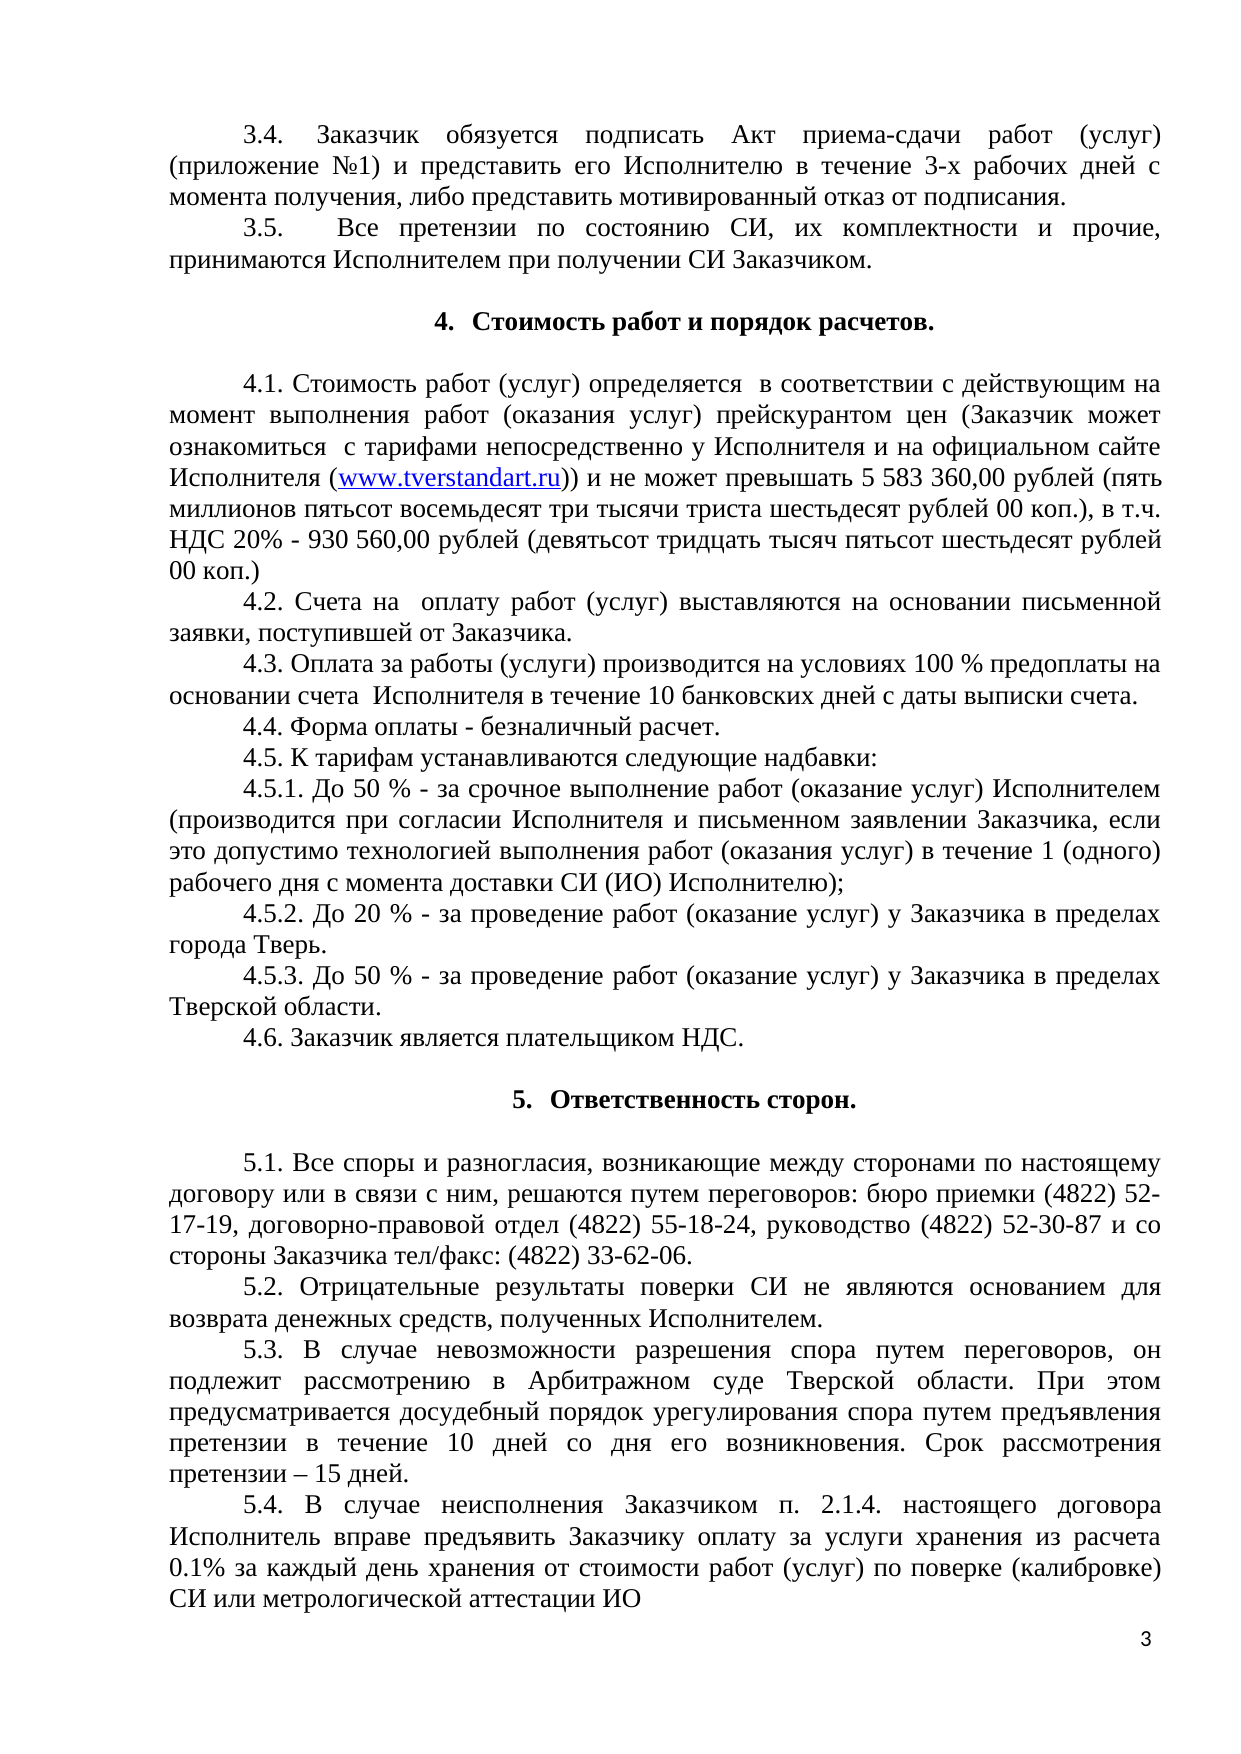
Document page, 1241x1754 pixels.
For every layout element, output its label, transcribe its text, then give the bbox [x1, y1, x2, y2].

text 3.5. Все претензии по состоянию СИ, их комплектности и прочие, принимаются Исполнителем при получении СИ Заказчиком. [169, 212, 1162, 274]
text 4.5. К тарифам устанавливаются следующие надбавки: [169, 741, 1162, 772]
text 5.1. Все споры и разногласия, возникающие между сторонами по настоящему договору или в связи с ним, решаются путем переговоров: бюро приемки (4822) 52-17-19, договорно-правовой отдел (4822) 55-18-24, руководство (4822) 52-30-87 и со стороны Заказчика тел/факс: (4822) 33-62-06. [169, 1146, 1162, 1271]
text 3.4. Заказчик обязуется подписать Акт приема-сдачи работ (услуг) (приложение №1) и представить его Исполнителю в течение 3-х рабочих дней с момента получения, либо представить мотивированный отказ от подписания. [169, 118, 1162, 212]
text 4.1. Стоимость работ (услуг) определяется в соответствии с действующим на момент выполнения работ (оказания услуг) прейскурантом цен (Заказчик может ознакомиться с тарифами непосредственно у Исполнителя и на официальном сайте Исполнителя (www.tverstandart.ru)) и не может превышать 5 583 360,00 рублей (пять миллионов пятьсот восемьдесят три тысячи триста шестьдесят рублей 00 коп.), в т.ч. НДС 20% - 930 560,00 рублей (девятьсот тридцать тысяч пятьсот шестьдесят рублей 00 коп.) [169, 367, 1162, 585]
text 4.4. Форма оплаты - безналичный расчет. [169, 710, 1162, 741]
text 4.5.1. До 50 % - за срочное выполнение работ (оказание услуг) Исполнителем (производится при согласии Исполнителя и письменном заявлении Заказчика, если это допустимо технологией выполнения работ (оказания услуг) в течение 1 (одного) рабочего дня с момента доставки СИ (ИО) Исполнителю); [169, 772, 1162, 897]
list Ответственность сторон. [206, 1084, 1162, 1115]
text 4.5.2. До 20 % - за проведение работ (оказание услуг) у Заказчика в пределах города Тверь. [169, 897, 1162, 959]
text 5.2. Отрицательные результаты поверки СИ не являются основанием для возврата денежных средств, полученных Исполнителем. [169, 1271, 1162, 1333]
text 4.2. Счета на оплату работ (услуг) выставляются на основании письменной заявки, поступившей от Заказчика. [169, 585, 1162, 648]
text 5.4. В случае неисполнения Заказчиком п. 2.1.4. настоящего договора Исполнитель вправе предъявить Заказчику оплату за услуги хранения из расчета 0.1% за каждый день хранения от стоимости работ (услуг) по поверке (калибровке) СИ или метрологической аттестации ИО [169, 1488, 1162, 1613]
text 4.3. Оплата за работы (услуги) производится на условиях 100 % предоплаты на основании счета Исполнителя в течение 10 банковских дней с даты выписки счета. [169, 648, 1162, 710]
text 4.5.3. До 50 % - за проведение работ (оказание услуг) у Заказчика в пределах Тверской области. [169, 959, 1162, 1021]
list Стоимость работ и порядок расчетов. [206, 305, 1162, 336]
text 4.6. Заказчик является плательщиком НДС. [169, 1021, 1162, 1052]
text 5.3. В случае невозможности разрешения спора путем переговоров, он подлежит рассмотрению в Арбитражном суде Тверской области. При этом предусматривается досудебный порядок урегулирования спора путем предъявления претензии в течение 10 дней со дня его возникновения. Срок рассмотрения претензии – 15 дней. [169, 1333, 1162, 1488]
